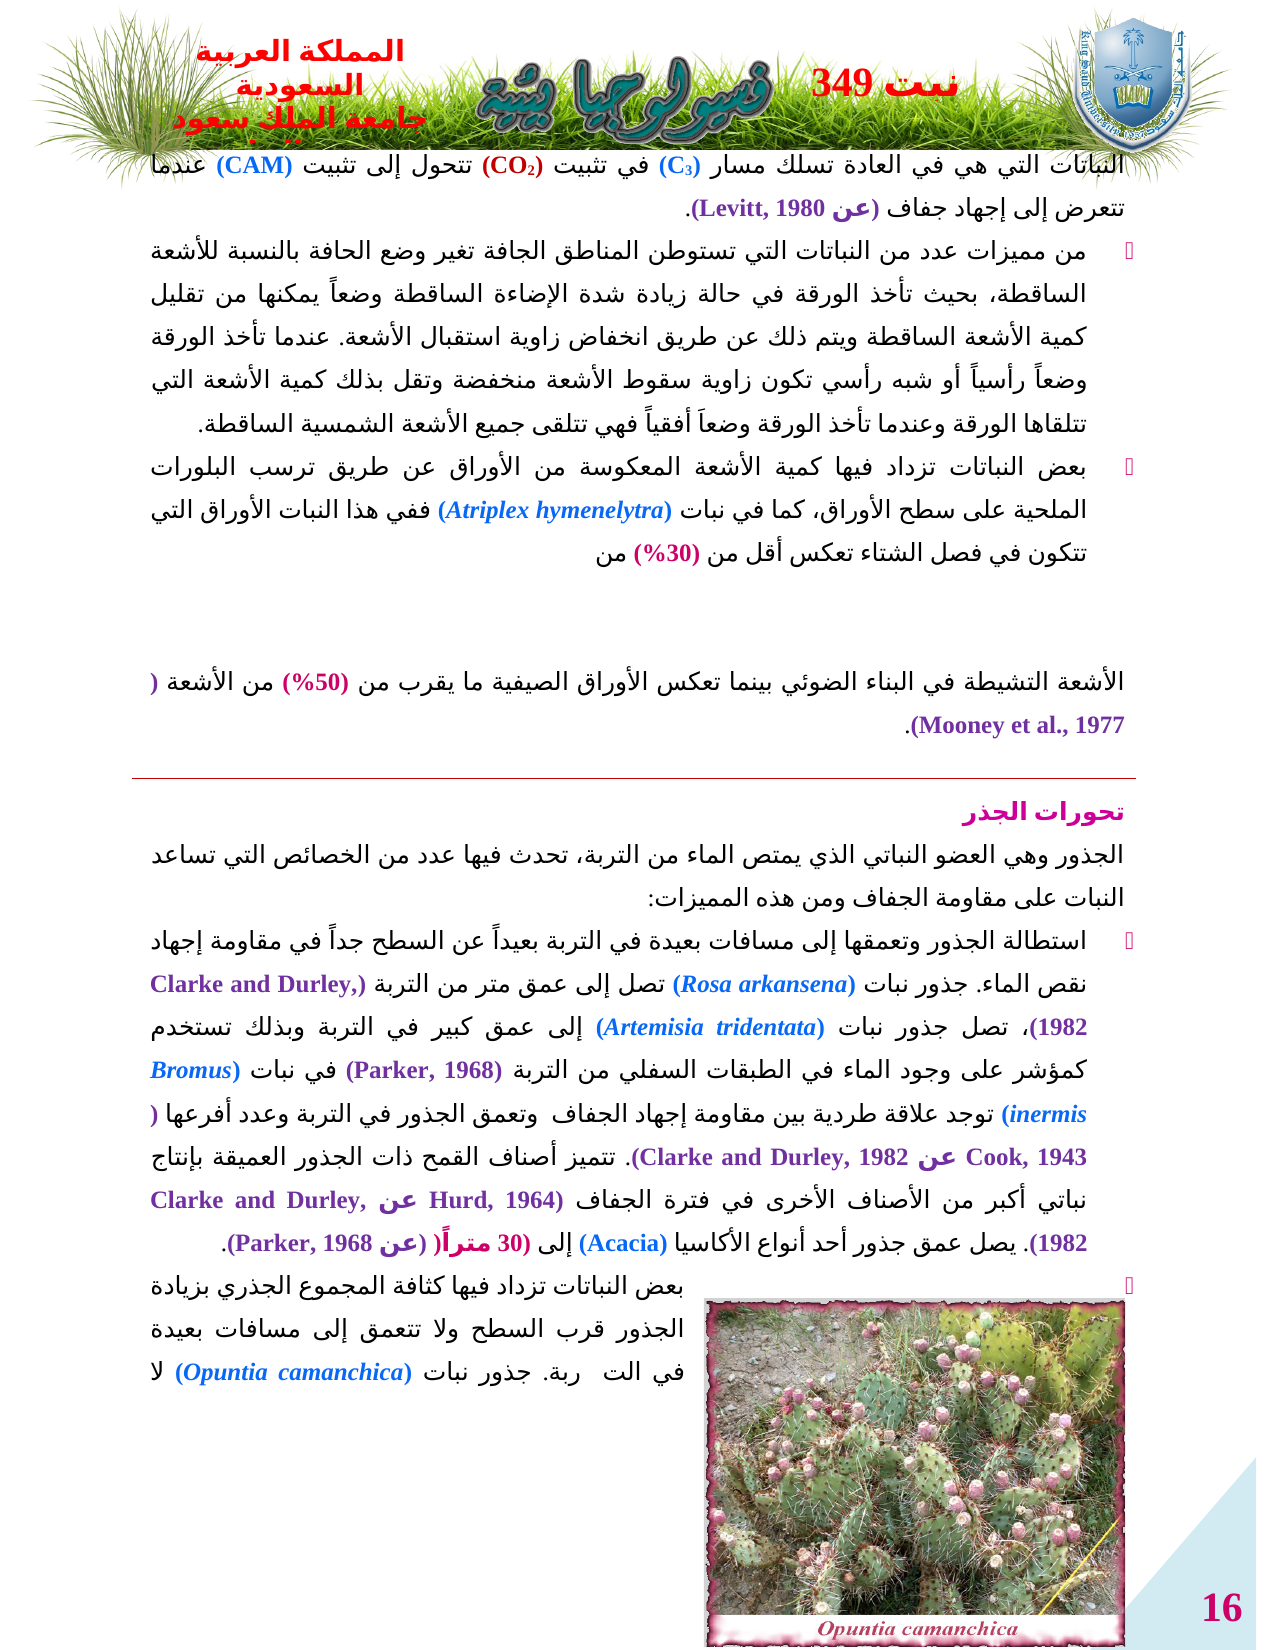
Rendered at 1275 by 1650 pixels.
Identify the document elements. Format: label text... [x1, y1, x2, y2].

list استطالة الجذور وتعمقها إلى مسافات بعيدة في التربة بعيداً عن السطح جداً في مقاومة إجهاد نقص الماء. جذور نبات (Rosa arkansena) تصل إلى عمق متر من التربة (Clarke and Durley, 1982)، تصل جذور نبات (Artemisia tridentata) إلى عمق كبير في التربة وبذلك تستخدم كمؤشر على وجود الماء في الطبقات السفلي من التربة (Parker, 1968) في نبات (Bromus inermis) توجد علاقة طردية بين مقاومة إجهاد الجفاف وتعمق الجذور في التربة وعدد أفرعها (Cook, 1943 عن Clarke and Durley, 1982). تتميز أصناف القمح ذات الجذور العميقة بإنتاج نباتي أكبر من الأصناف الأخرى في فترة الجفاف (Hurd, 1964 عن Clarke and Durley, 1982). يصل عمق جذور أحد أنواع الأكاسيا (Acacia) إلى (30 متراً( (عن Parker, 1968). [150, 926, 1125, 1257]
picture [265, 50, 273, 57]
picture [326, 50, 336, 57]
text تحورات الجذر [150, 797, 1125, 826]
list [150, 1271, 1125, 1386]
list بعض النباتات تزداد فيها كمية الأشعة المعكوسة من الأوراق عن طريق ترسب البلورات الملحية على سطح الأوراق، كما في نبات (Atriplex hymenelytra) ففي هذا النبات الأوراق التي تتكون في فصل الشتاء تعكس أقل من (30%) من [150, 452, 1125, 567]
text الأشعة التشيطة في البناء الضوئي بينما تعكس الأوراق الصيفية ما يقرب من (50%) من الأشعة (Mooney et al., 1977). [150, 667, 1125, 739]
text الجذور وهي العضو النباتي الذي يمتص الماء من التربة، تحدث فيها عدد من الخصائص التي تساعد النبات على مقاومة الجفاف ومن هذه المميزات: [150, 840, 1125, 912]
picture [342, 50, 386, 57]
list من مميزات عدد من النباتات التي تستوطن المناطق الجافة تغير وضع الحافة بالنسبة للأشعة الساقطة، بحيث تأخذ الورقة في حالة زيادة شدة الإضاءة الساقطة وضعاً يمكنها من تقليل كمية الأشعة الساقطة ويتم ذلك عن طريق انخفاض زاوية استقبال الأشعة. عندما تأخذ الورقة وضعاً رأسياً أو شبه رأسي تكون زاوية سقوط الأشعة منخفضة وتقل بذلك كمية الأشعة التي تتلقاها الورقة وعندما تأخذ الورقة وضعاَ أفقياً فهي تتلقى جميع الأشعة الشمسية الساقطة. [150, 236, 1125, 437]
picture [26, 5, 1235, 191]
picture [312, 50, 323, 57]
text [150, 150, 1125, 222]
picture [703, 1298, 1125, 1646]
